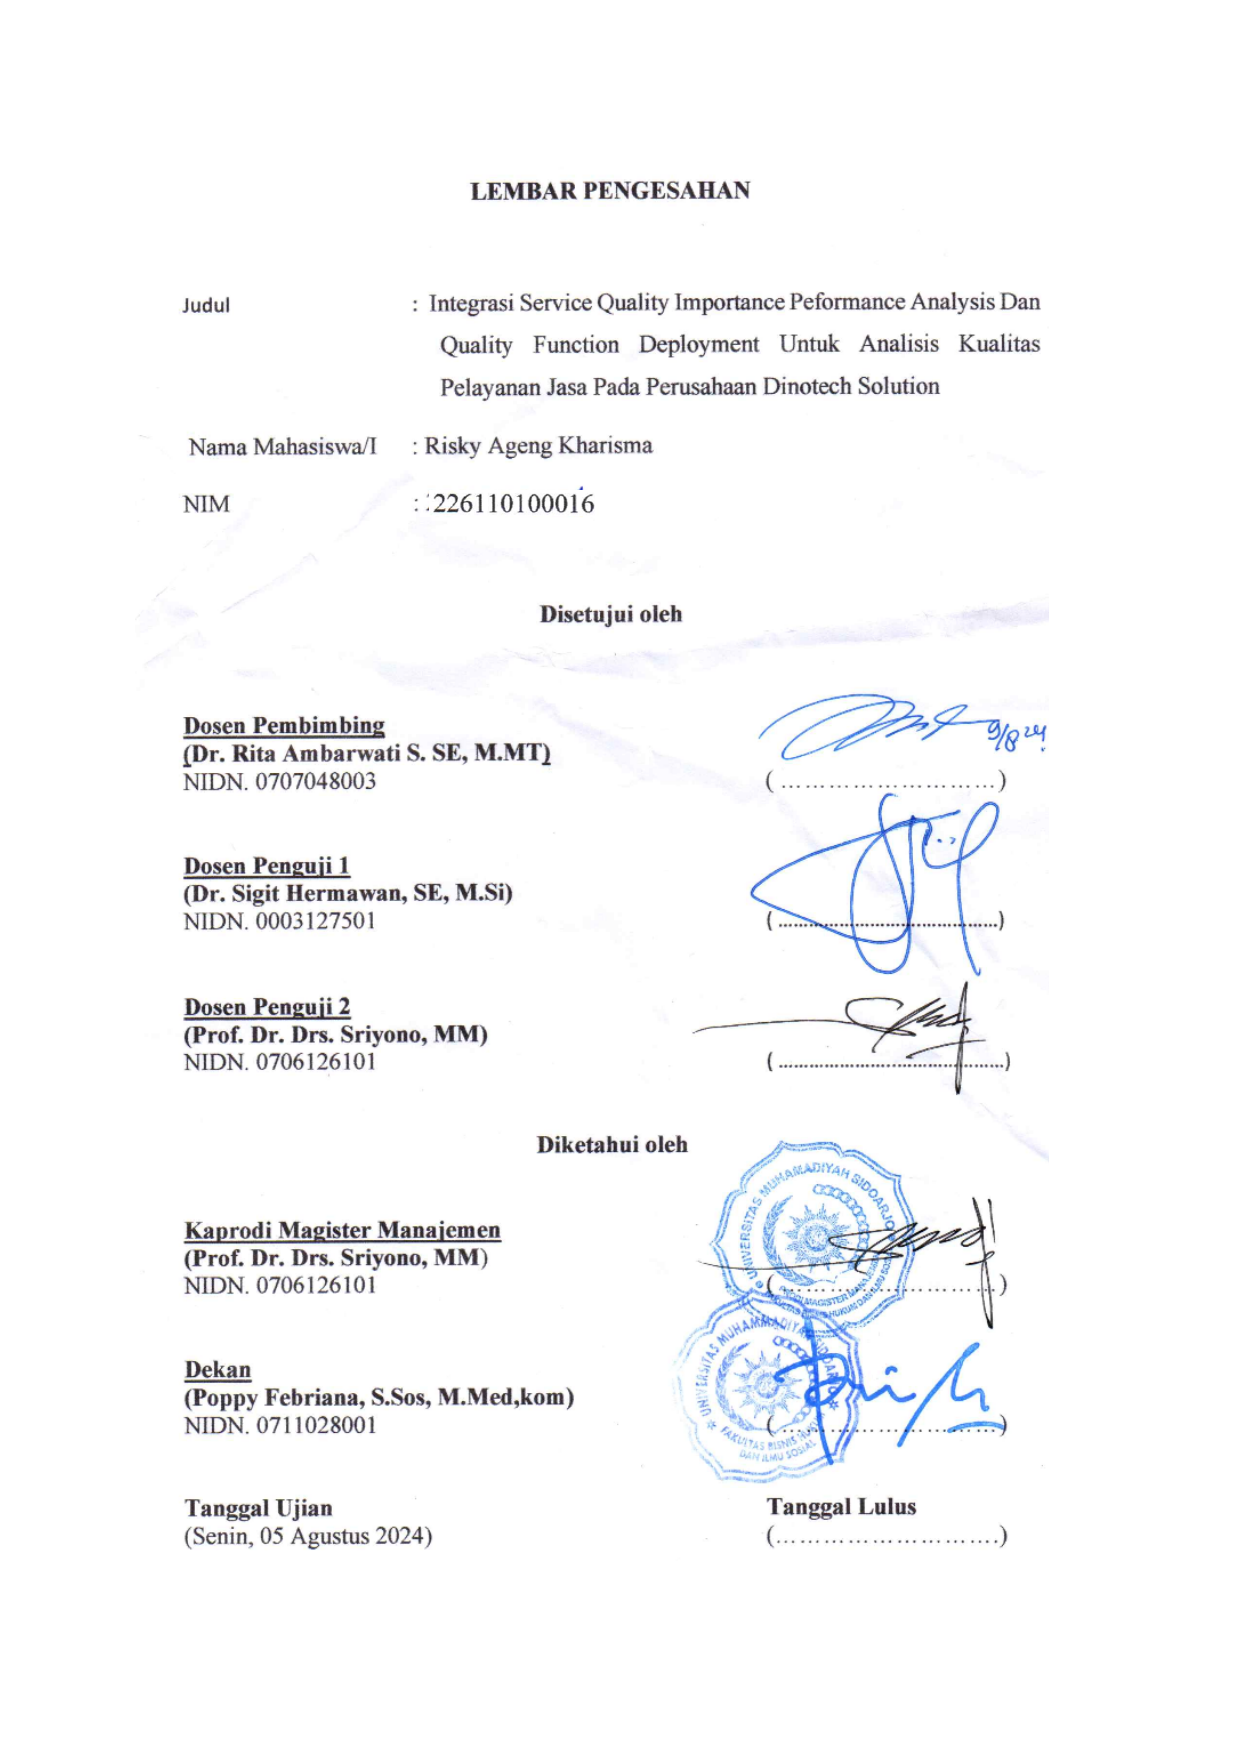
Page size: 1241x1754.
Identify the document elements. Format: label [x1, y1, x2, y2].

picture [135, 162, 1049, 1561]
